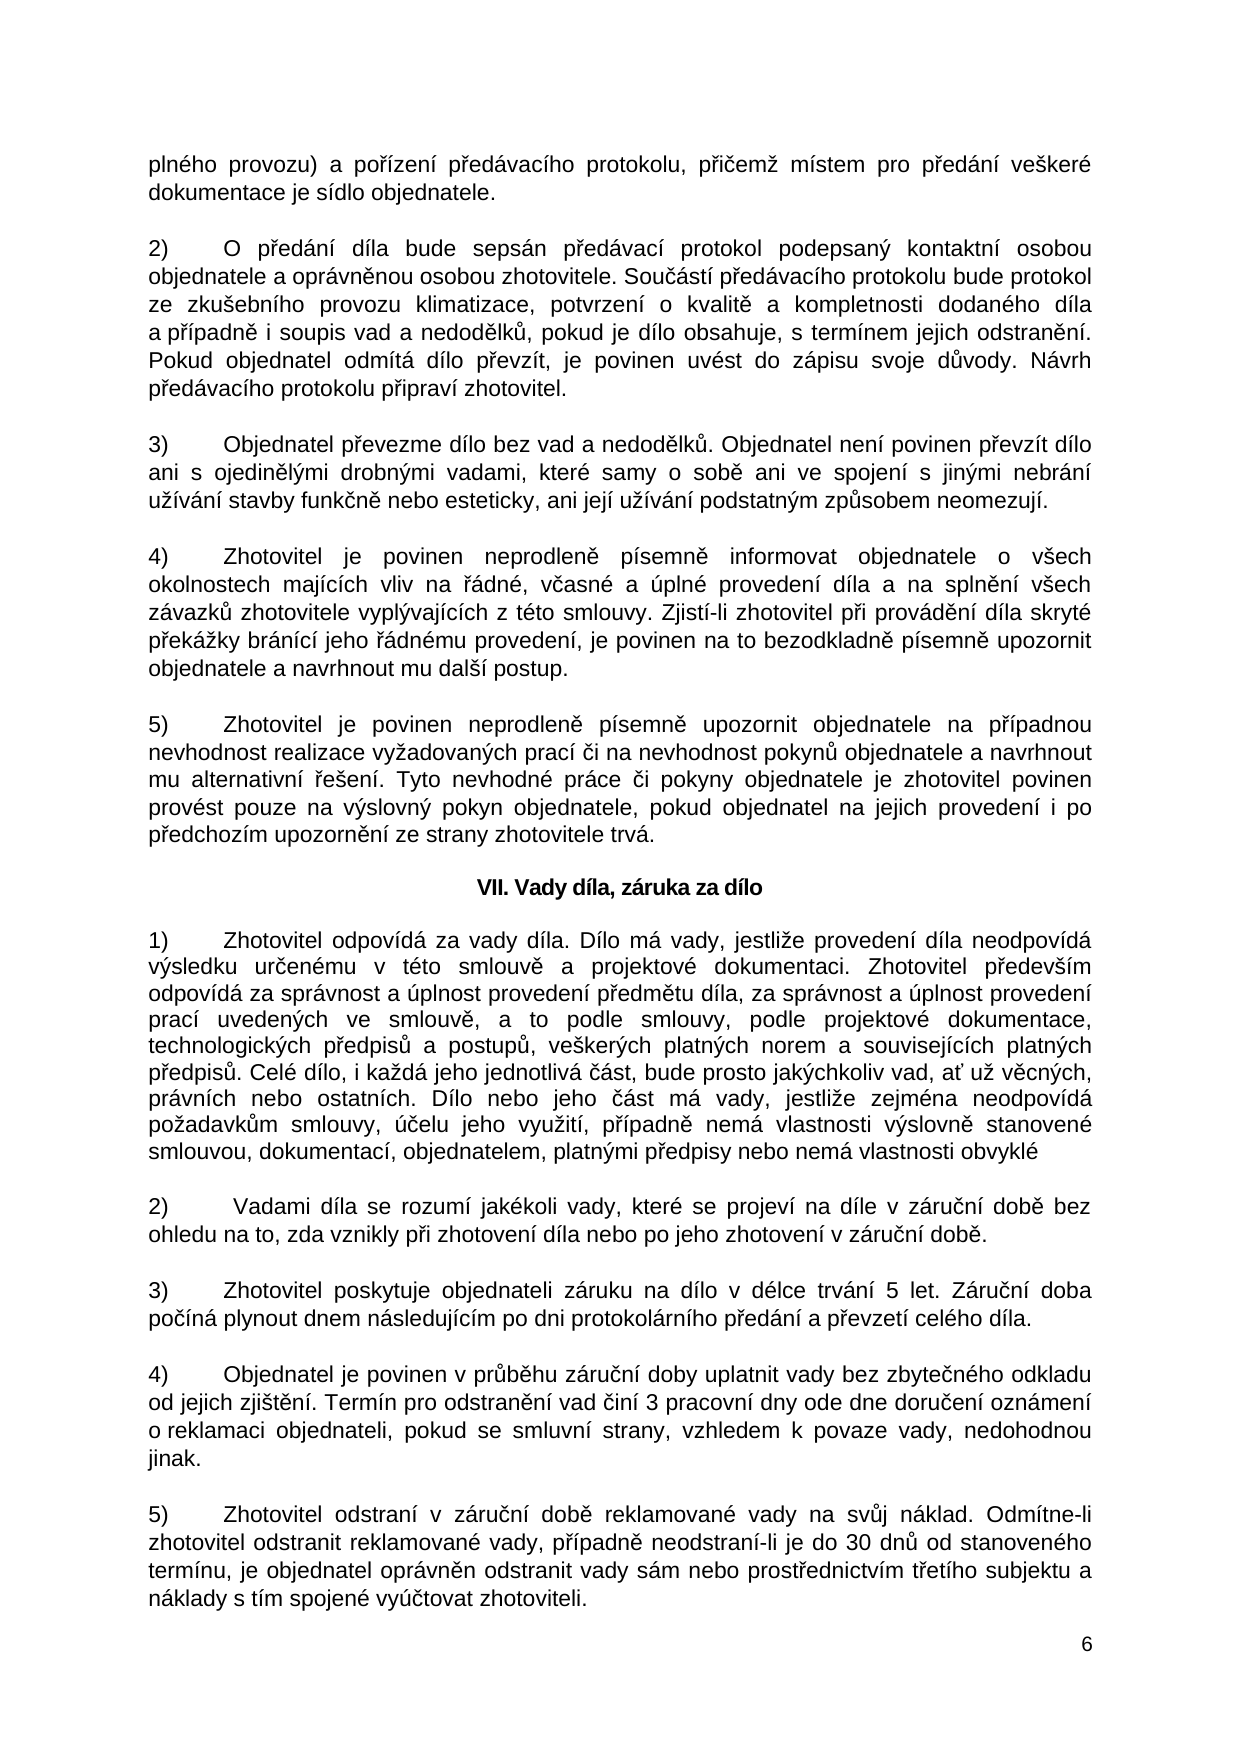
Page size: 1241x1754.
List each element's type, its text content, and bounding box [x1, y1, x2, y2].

list Zhotovitel je povinen neprodleně písemně upozornit objednatele na případnou nevhodnost realizace vyžadovaných prací či na nevhodnost pokynů objednatele a navrhnout mu alternativní řešení. Tyto nevhodné práce či pokyny objednatele je zhotovitel povinen provést pouze na výslovný pokyn objednatele, pokud objednatel na jejich provedení i po předchozím upozornění ze strany zhotovitele trvá. [148, 710, 1092, 848]
text VII. Vady díla, záruka za dílo [148, 874, 1092, 901]
list Zhotovitel odstraní v záruční době reklamované vady na svůj náklad. Odmítne-li zhotovitel odstranit reklamované vady, případně neodstraní-li je do 30 dnů od stanoveného termínu, je objednatel oprávněn odstranit vady sám nebo prostřednictvím třetího subjektu a náklady s tím spojené vyúčtovat zhotoviteli. [148, 1500, 1092, 1612]
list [148, 150, 1092, 206]
list Objednatel je povinen v průběhu záruční doby uplatnit vady bez zbytečného odkladu od jejich zjištění. Termín pro odstranění vad činí 3 pracovní dny ode dne doručení oznámení o reklamaci objednateli, pokud se smluvní strany, vzhledem k povaze vady, nedohodnou jinak. [148, 1360, 1092, 1472]
list O předání díla bude sepsán předávací protokol podepsaný kontaktní osobou objednatele a oprávněnou osobou zhotovitele. Součástí předávacího protokolu bude protokol ze zkušebního provozu klimatizace, potvrzení o kvalitě a kompletnosti dodaného díla a případně i soupis vad a nedodělků, pokud je dílo obsahuje, s termínem jejich odstranění. Pokud objednatel odmítá dílo převzít, je povinen uvést do zápisu svoje důvody. Návrh předávacího protokolu připraví zhotovitel. [148, 234, 1092, 402]
list Zhotovitel poskytuje objednateli záruku na dílo v délce trvání 5 let. Záruční doba počíná plynout dnem následujícím po dni protokolárního předání a převzetí celého díla. [148, 1276, 1092, 1332]
list Vadami díla se rozumí jakékoli vady, které se projeví na díle v záruční době bez ohledu na to, zda vznikly při zhotovení díla nebo po jeho zhotovení v záruční době. [148, 1192, 1092, 1248]
list Zhotovitel odpovídá za vady díla. Dílo má vady, jestliže provedení díla neodpovídá výsledku určenému v této smlouvě a projektové dokumentaci. Zhotovitel především odpovídá za správnost a úplnost provedení předmětu díla, za správnost a úplnost provedení prací uvedených ve smlouvě, a to podle smlouvy, podle projektové dokumentace, technologických předpisů a postupů, veškerých platných norem a souvisejících platných předpisů. Celé dílo, i každá jeho jednotlivá část, bude prosto jakýchkoliv vad, ať už věcných, právních nebo ostatních. Dílo nebo jeho část má vady, jestliže zejména neodpovídá požadavkům smlouvy, účelu jeho využití, případně nemá vlastnosti výslovně stanovené smlouvou, dokumentací, objednatelem, platnými předpisy nebo nemá vlastnosti obvyklé [148, 927, 1093, 1164]
list Zhotovitel je povinen neprodleně písemně informovat objednatele o všech okolnostech majících vliv na řádné, včasné a úplné provedení díla a na splnění všech závazků zhotovitele vyplývajících z této smlouvy. Zjistí-li zhotovitel při provádění díla skryté překážky bránící jeho řádnému provedení, je povinen na to bezodkladně písemně upozornit objednatele a navrhnout mu další postup. [148, 542, 1092, 682]
list Objednatel převezme dílo bez vad a nedodělků. Objednatel není povinen převzít dílo ani s ojedinělými drobnými vadami, které samy o sobě ani ve spojení s jinými nebrání užívání stavby funkčně nebo esteticky, ani její užívání podstatným způsobem neomezují. [148, 430, 1092, 514]
